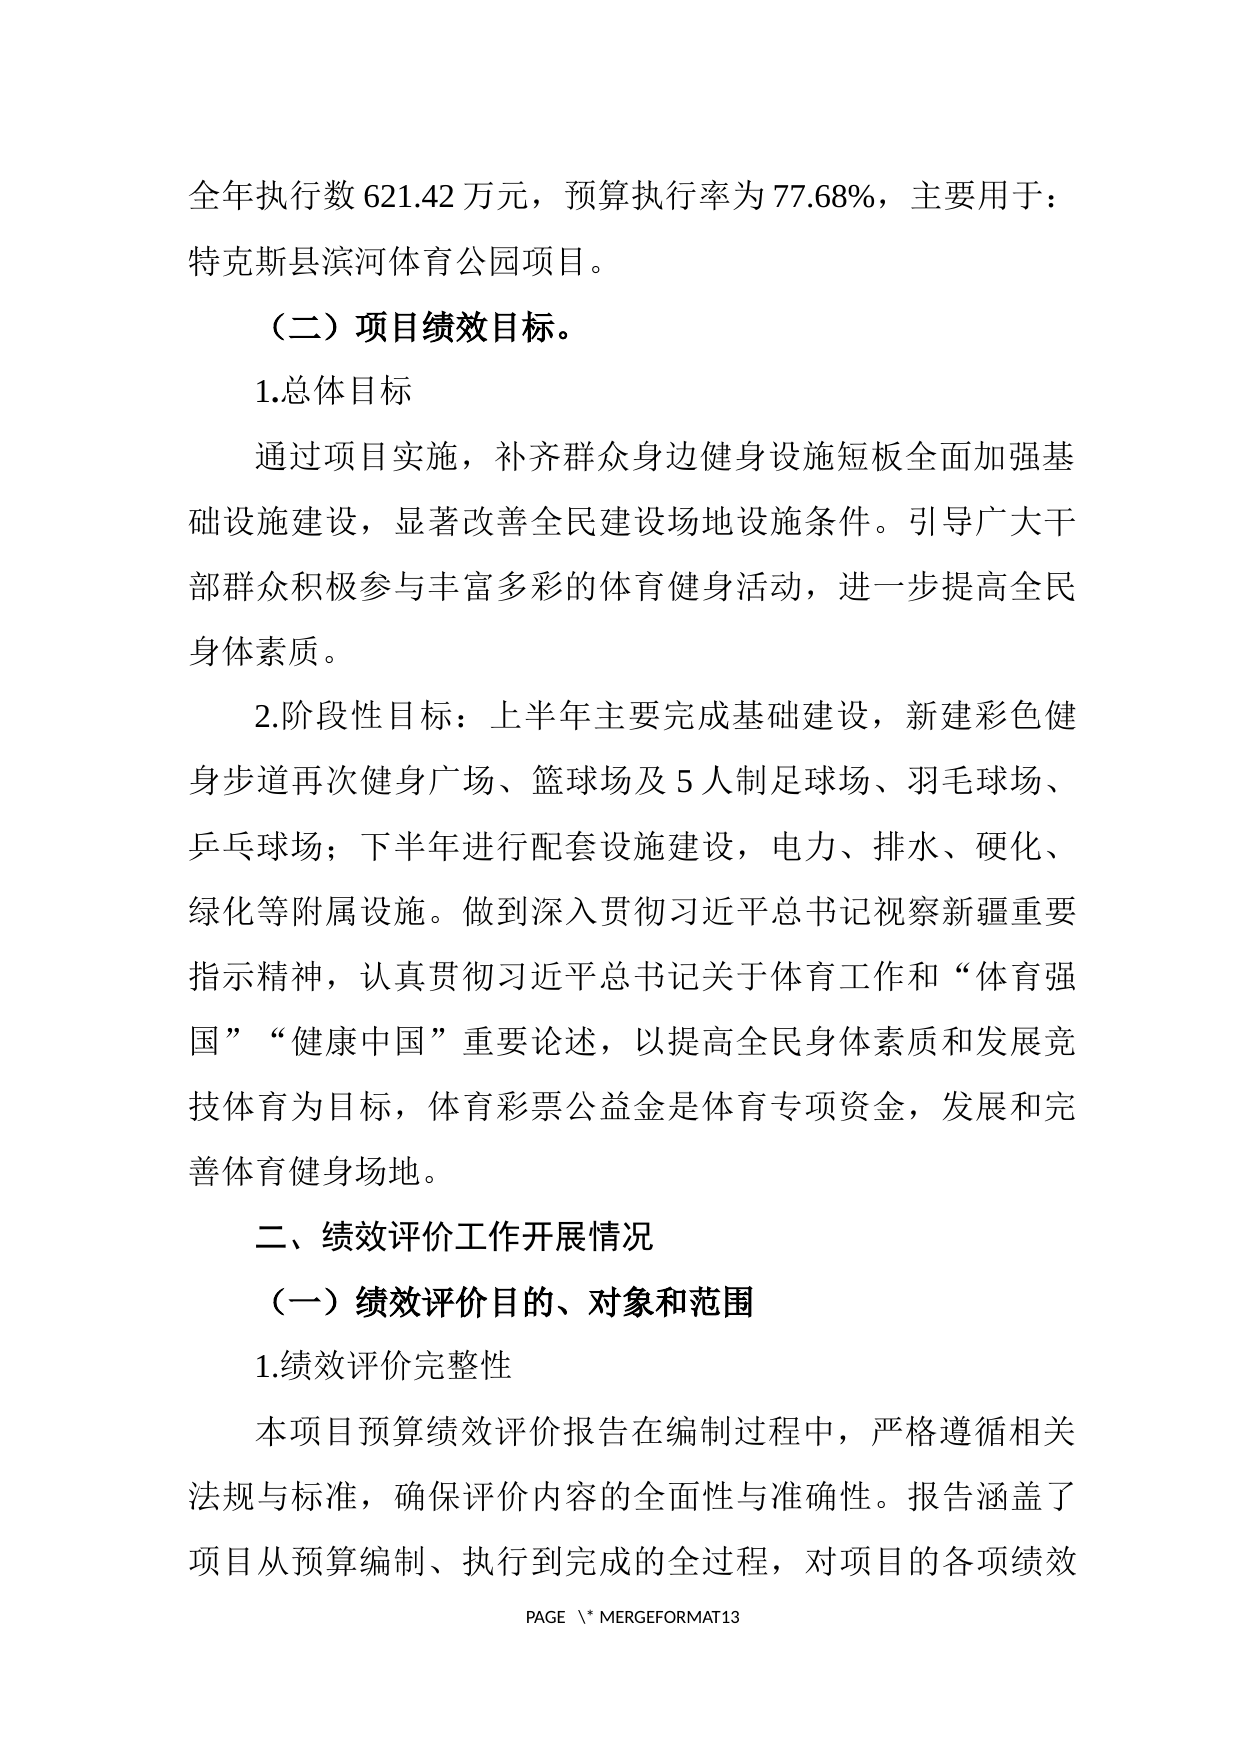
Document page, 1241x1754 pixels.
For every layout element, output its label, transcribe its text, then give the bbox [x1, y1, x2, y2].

list 2.阶段性目标：上半年主要完成基础建设，新建彩色健身步道再次健身广场、篮球场及5人制足球场、羽毛球场、乒乓球场；下半年进行配套设施建设，电力、排水、硬化、绿化等附属设施。做到深入贯彻习近平总书记视察新疆重要指示精神，认真贯彻习近平总书记关于体育工作和“体育强国”“健康中国”重要论述，以提高全民身体素质和发展竞技体育为目标，体育彩票公益金是体育专项资金，发展和完善体育健身场地。 [187, 682, 1078, 1202]
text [187, 162, 1078, 292]
text （二）项目绩效目标。 [187, 292, 1078, 357]
title 1.绩效评价完整性 [187, 1332, 1078, 1397]
text （一）绩效评价目的、对象和范围 [187, 1267, 1078, 1332]
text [187, 1397, 1078, 1592]
text 1.总体目标 [187, 357, 1078, 422]
list 通过项目实施，补齐群众身边健身设施短板全面加强基础设施建设，显著改善全民建设场地设施条件。引导广大干部群众积极参与丰富多彩的体育健身活动，进一步提高全民身体素质。 [187, 422, 1078, 682]
list 二、绩效评价工作开展情况 [187, 1202, 1078, 1267]
